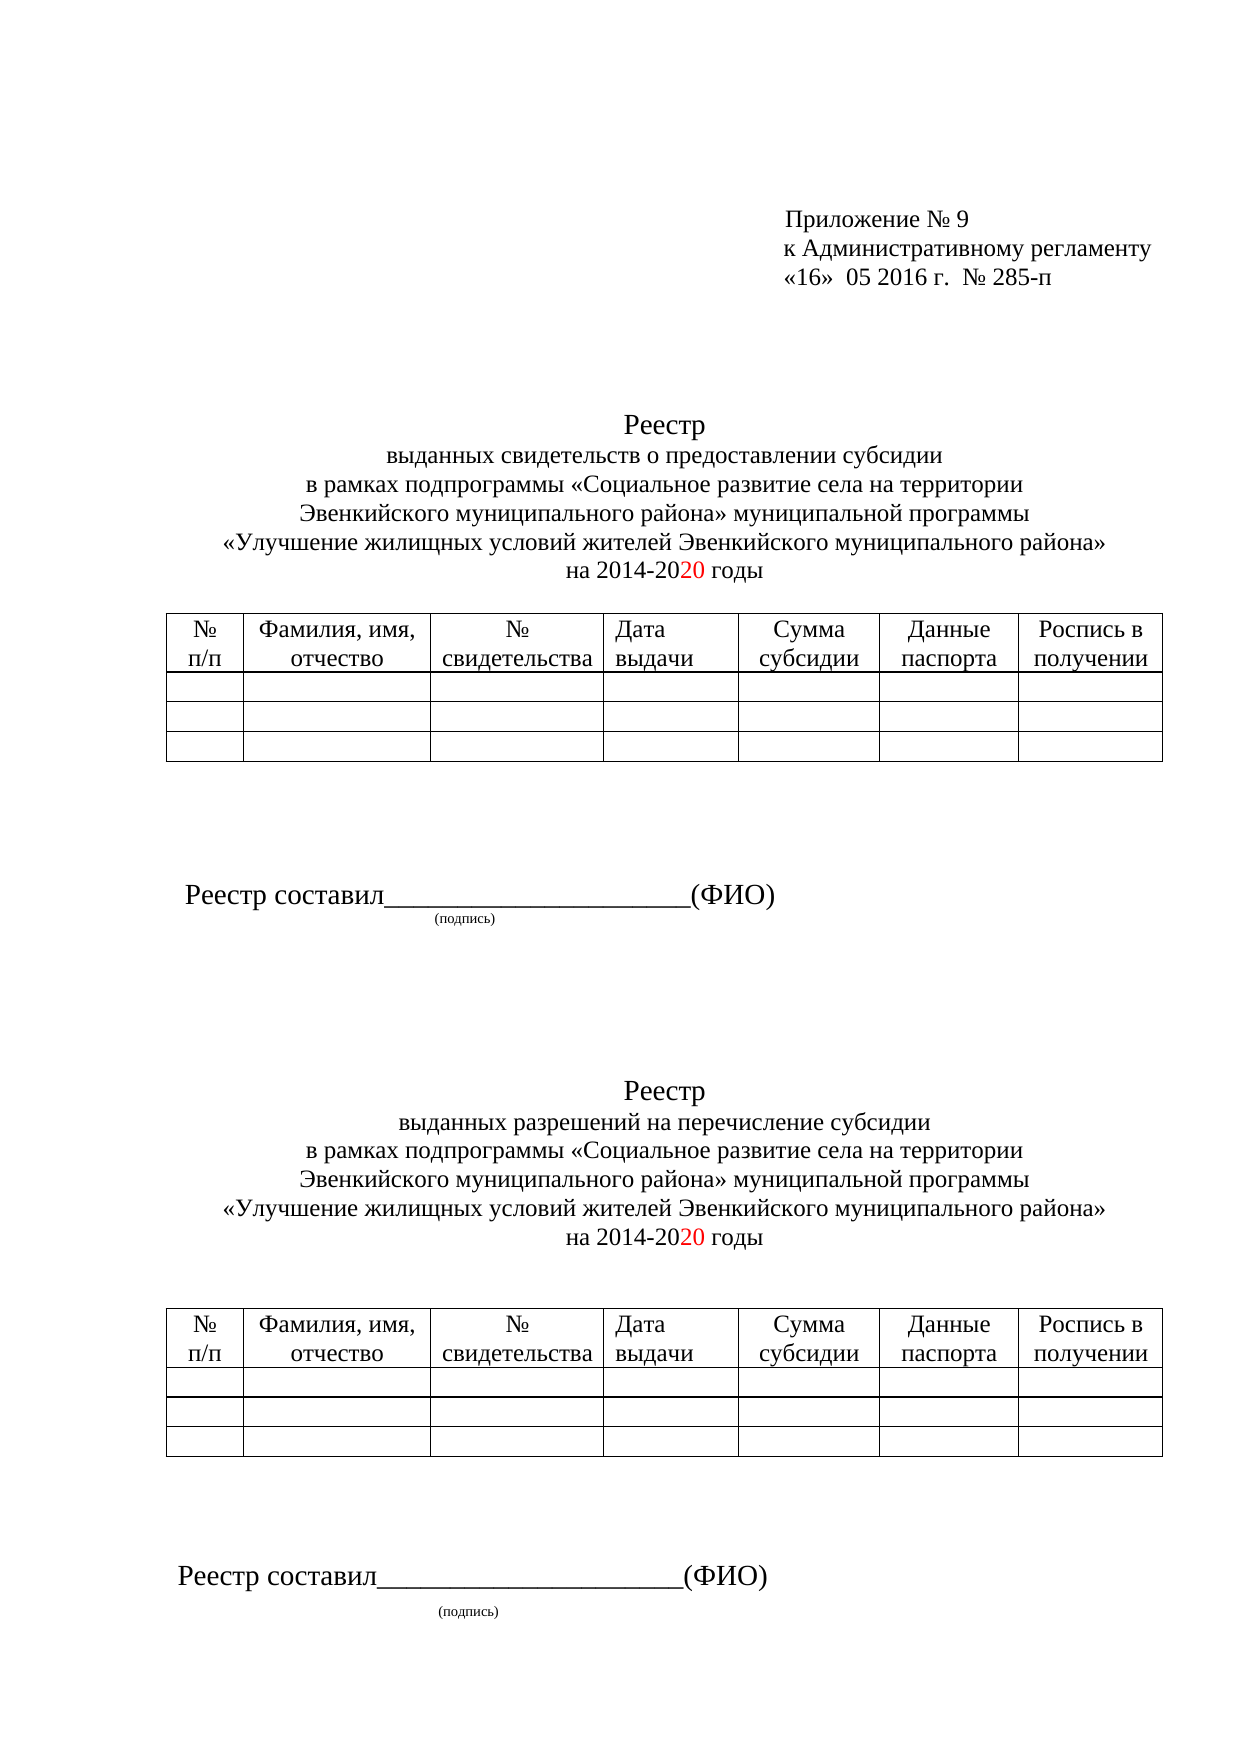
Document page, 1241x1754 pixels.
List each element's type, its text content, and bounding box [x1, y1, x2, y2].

table_cell [167, 673, 243, 701]
text Эвенкийского муниципального района» муниципальной программы [177, 1164, 1152, 1193]
text выданных разрешений на перечисление субсидии [177, 1107, 1152, 1136]
text Приложение № 9 [177, 204, 1152, 233]
text Эвенкийского муниципального района» муниципальной программы [177, 498, 1152, 527]
table_cell [1019, 1398, 1162, 1426]
table_cell [431, 1427, 603, 1456]
table_header Данные паспорта [880, 1309, 1018, 1367]
table_cell [167, 1427, 243, 1456]
table_header № свидетельства [431, 614, 603, 671]
table_cell [739, 702, 879, 731]
table_cell [431, 1368, 603, 1396]
table_cell [604, 1368, 738, 1396]
table_cell [739, 732, 879, 761]
table_cell [739, 1398, 879, 1426]
table_cell [167, 1398, 243, 1426]
table_header Сумма субсидии [739, 1309, 879, 1367]
table_cell [880, 702, 1018, 731]
table_cell [431, 732, 603, 761]
text «Улучшение жилищных условий жителей Эвенкийского муниципального района» [177, 1193, 1152, 1222]
text «Улучшение жилищных условий жителей Эвенкийского муниципального района» [177, 527, 1152, 555]
table_cell [1019, 732, 1162, 761]
table_cell [604, 732, 738, 761]
table_cell [604, 702, 738, 731]
text в рамках подпрограммы «Социальное развитие села на территории [177, 469, 1152, 498]
text Реестр составил_____________________(ФИО) [177, 877, 1152, 910]
table_cell [244, 732, 430, 761]
table_header Фамилия, имя, отчество [244, 614, 430, 671]
table_cell [244, 1398, 430, 1426]
table_header № п/п [167, 614, 243, 671]
table_cell [1019, 673, 1162, 701]
table_cell [431, 702, 603, 731]
table_header № свидетельства [431, 1309, 603, 1367]
text «16» 05 2016 г. № 285-п [177, 262, 1152, 291]
table_header Роспись в получении [1019, 614, 1162, 671]
table_header № п/п [167, 1309, 243, 1367]
text (подпись) [177, 910, 1152, 939]
table_cell [604, 1398, 738, 1426]
table_header Дата выдачи [604, 1309, 738, 1367]
table_cell [880, 732, 1018, 761]
table_cell [739, 1427, 879, 1456]
table_cell [244, 673, 430, 701]
text Реестр [177, 407, 1152, 440]
text Реестр составил_____________________(ФИО) [177, 1558, 1152, 1591]
table_cell [1019, 702, 1162, 731]
table_cell [431, 673, 603, 701]
table_cell [167, 1368, 243, 1396]
table_cell [167, 702, 243, 731]
table_header Данные паспорта [880, 614, 1018, 671]
table_cell [1019, 1427, 1162, 1456]
table_cell [739, 673, 879, 701]
table_cell [739, 1368, 879, 1396]
table_cell [604, 1427, 738, 1456]
table_cell [244, 1368, 430, 1396]
text на 2014-2020 годы [177, 555, 1152, 584]
table_cell [167, 732, 243, 761]
table_cell [880, 673, 1018, 701]
table_header Сумма субсидии [739, 614, 879, 671]
table_cell [880, 1368, 1018, 1396]
text к Административному регламенту [472, 233, 1152, 262]
text на 2014-2020 годы [177, 1222, 1152, 1251]
table_cell [244, 1427, 430, 1456]
table_cell [244, 702, 430, 731]
table_cell [1019, 1368, 1162, 1396]
table_cell [604, 673, 738, 701]
table_header Роспись в получении [1019, 1309, 1162, 1367]
table_header Фамилия, имя, отчество [244, 1309, 430, 1367]
text выданных свидетельств о предоставлении субсидии [177, 440, 1152, 469]
table_cell [880, 1398, 1018, 1426]
table_cell [431, 1398, 603, 1426]
table_header Дата выдачи [604, 614, 738, 671]
text в рамках подпрограммы «Социальное развитие села на территории [177, 1136, 1152, 1164]
text (подпись) [177, 1591, 1152, 1620]
text Реестр [177, 1073, 1152, 1107]
table_cell [880, 1427, 1018, 1456]
